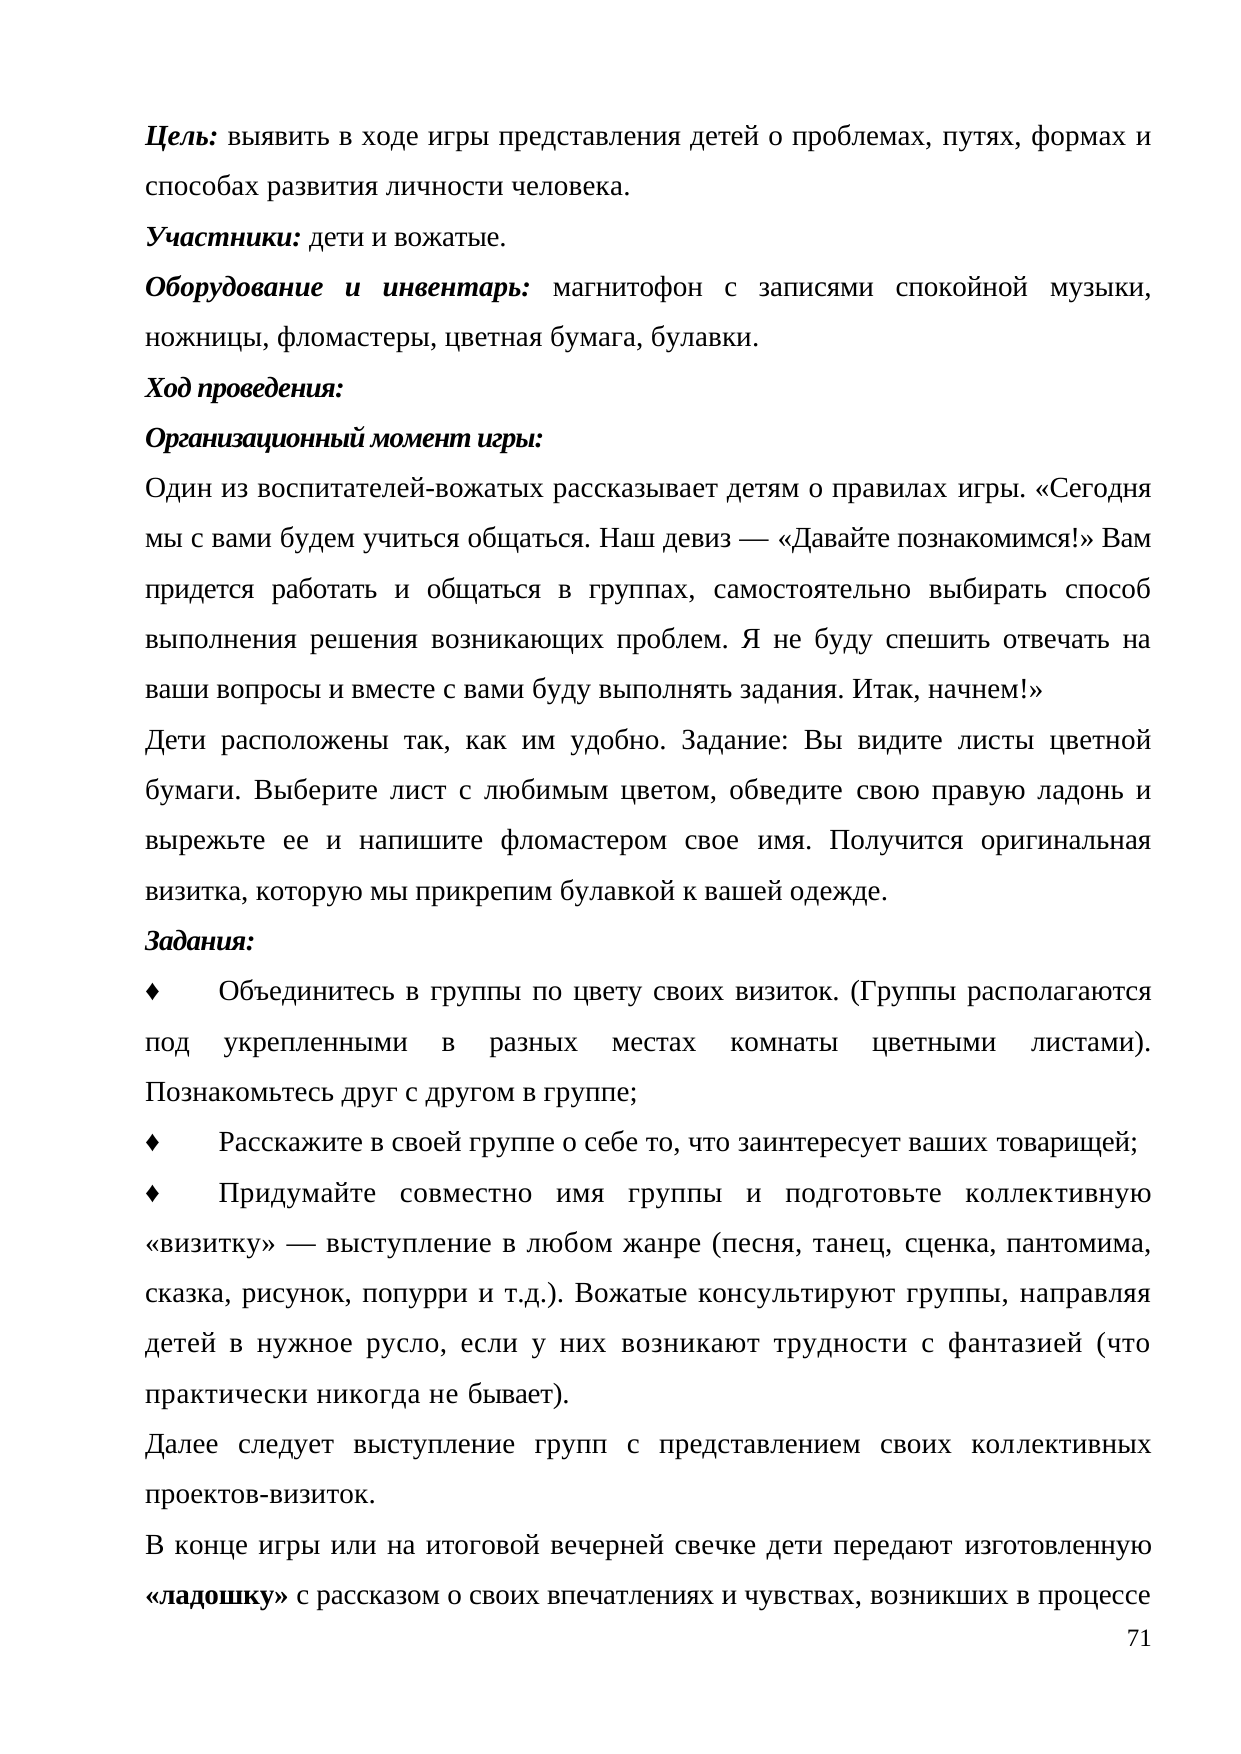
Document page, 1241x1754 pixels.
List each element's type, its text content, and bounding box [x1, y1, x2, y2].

list Объединитесь в группы по цвету своих визиток. (Группы располагаются под укрепленными в разных местах комнаты цветными листами). Познакомьтесь друг с другом в группе; [145, 973, 1152, 1108]
text Оборудование и инвентарь: магнитофон с записями спокойной музыки, ножницы, фломастеры, цветная бумага, булавки. [145, 269, 1152, 353]
text Цель: выявить в ходе игры представления детей о проблемах, путях, формах и способах развития личности человека. [145, 118, 1152, 202]
list Расскажите в своей группе о себе то, что заинтересует ваших товарищей; [145, 1124, 1152, 1158]
text Организационный момент игры: [145, 420, 1152, 453]
text Далее следует выступление групп с представлением своих коллективных проектов-визиток. [145, 1426, 1152, 1510]
text Задания: [145, 923, 1152, 957]
text Дети расположены так, как им удобно. Задание: Вы видите листы цветной бумаги. Выберите лист с любимым цветом, обведите свою правую ладонь и вырежьте ее и напишите фломастером свое имя. Получится оригинальная визитка, которую мы прикрепим булавкой к вашей одежде. [145, 722, 1152, 906]
text Один из воспитателей-вожатых рассказывает детям о правилах игры. «Сегодня мы с вами будем учиться общаться. Наш девиз — «Давайте познакомимся!» Вам придется работать и общаться в группах, самостоятельно выбирать способ выполнения решения возникающих проблем. Я не буду спешить отвечать на ваши вопросы и вместе с вами буду выполнять задания. Итак, начнем!» [145, 470, 1152, 705]
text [145, 1527, 1152, 1611]
text ♦ Придумайте совместно имя группы и подготовьте коллективную «визитку» — выступление в любом жанре (песня, танец, сценка, пантомима, сказка, рисунок, попурри и т.д.). Вожатые консультируют группы, направляя детей в нужное русло, если у них возникают трудности с фантазией (что практически никогда не бывает). [145, 1175, 1152, 1409]
text Участники: дети и вожатые. [145, 219, 1152, 252]
text Ход проведения: [145, 370, 1152, 403]
